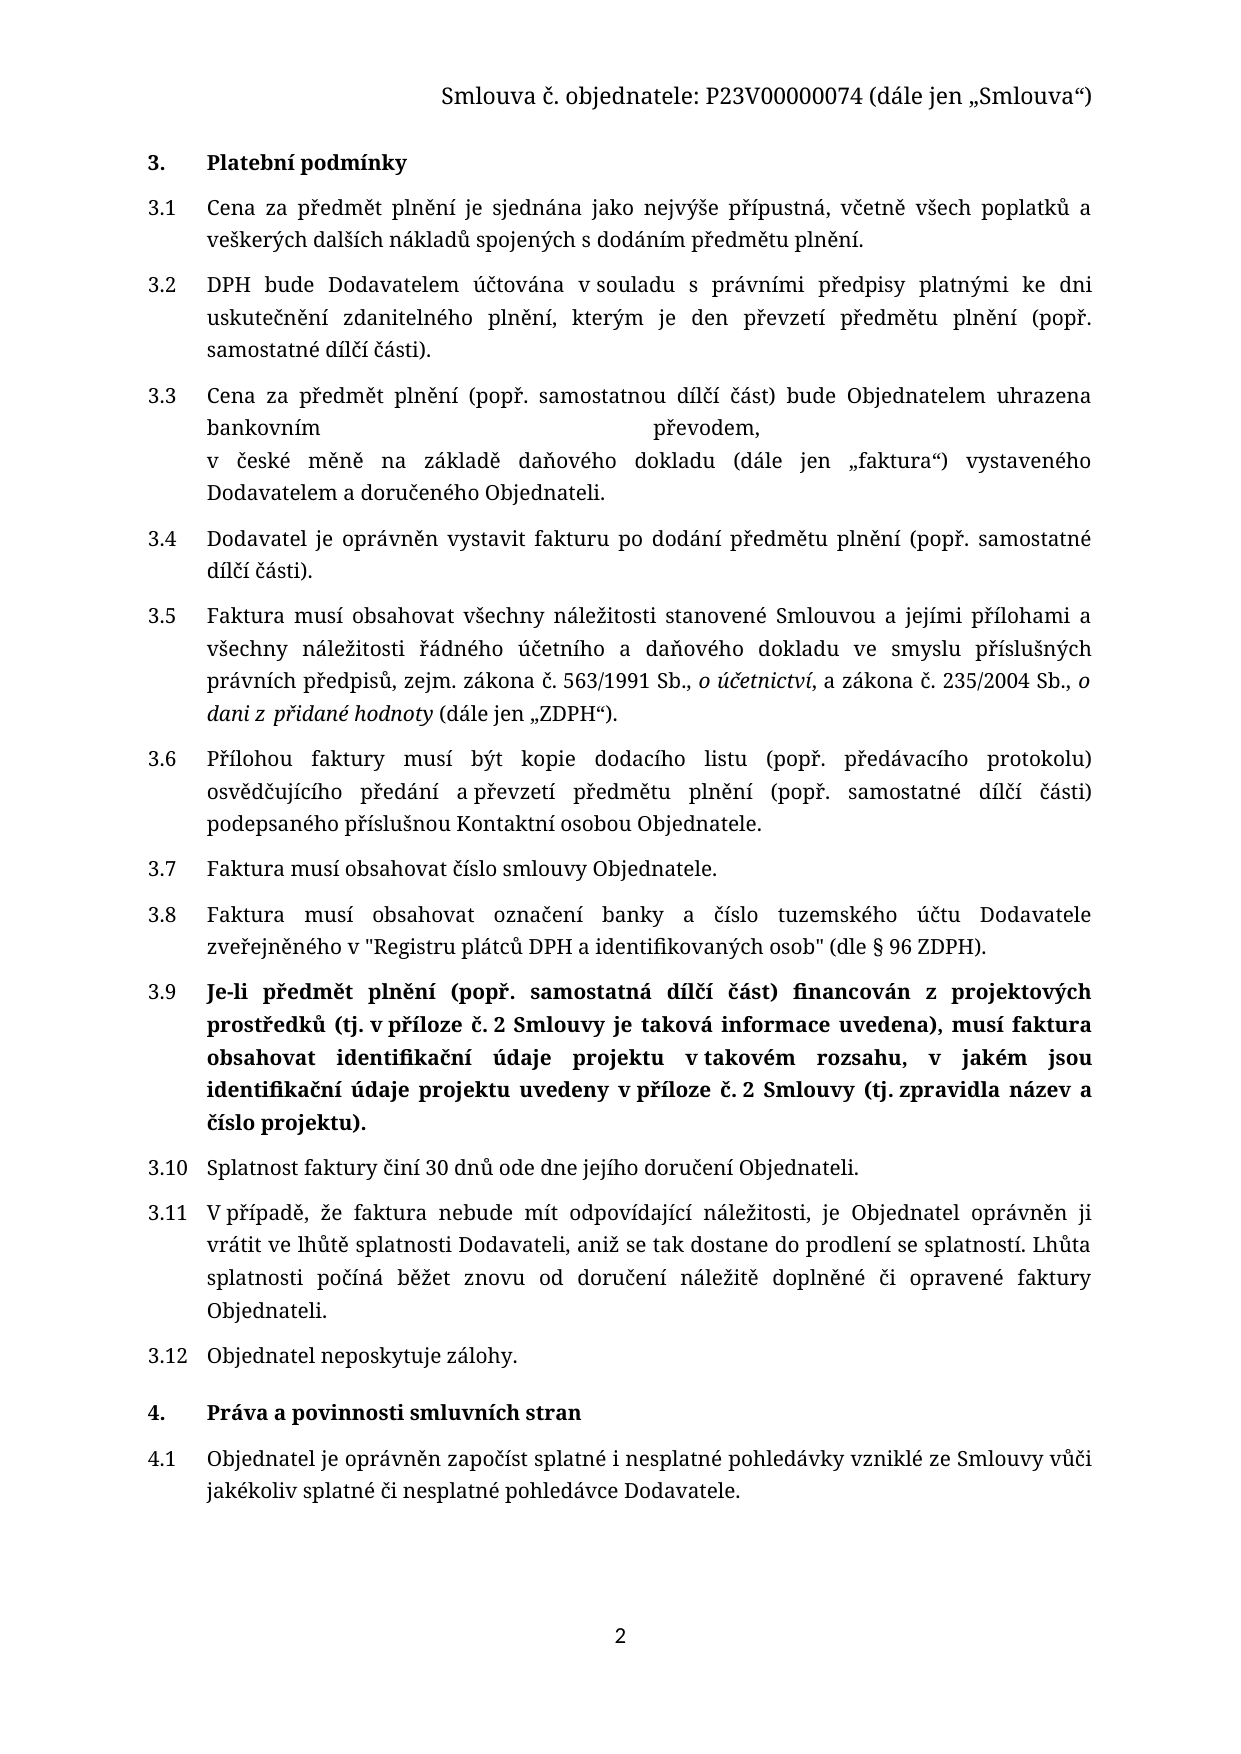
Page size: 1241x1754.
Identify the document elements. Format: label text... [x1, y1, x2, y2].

list Dodavatel je oprávněn vystavit fakturu po dodání předmětu plnění (popř. samostatné dílčí části). [148, 524, 1093, 585]
list V případě, že faktura nebude mít odpovídající náležitosti, je Objednatel oprávněn ji vrátit ve lhůtě splatnosti Dodavateli, aniž se tak dostane do prodlení se splatností. Lhůta splatnosti počíná běžet znovu od doručení náležitě doplněné či opravené faktury Objednateli. [148, 1198, 1093, 1324]
list Přílohou faktury musí být kopie dodacího listu (popř. předávacího protokolu) osvědčujícího předání a převzetí předmětu plnění (popř. samostatné dílčí části) podepsaného příslušnou Kontaktní osobou Objednatele. [148, 744, 1093, 838]
list Práva a povinnosti smluvních stran [148, 1398, 1093, 1427]
list Platební podmínky [148, 148, 1093, 176]
list DPH bude Dodavatelem účtována v souladu s právními předpisy platnými ke dni uskutečnění zdanitelného plnění, kterým je den převzetí předmětu plnění (popř. samostatné dílčí části). [148, 270, 1093, 364]
list Objednatel je oprávněn započíst splatné i nesplatné pohledávky vzniklé ze Smlouvy vůči jakékoliv splatné či nesplatné pohledávce Dodavatele. [148, 1444, 1093, 1505]
list Faktura musí obsahovat všechny náležitosti stanovené Smlouvou a jejími přílohami a všechny náležitosti řádného účetního a daňového dokladu ve smyslu příslušných právních předpisů, zejm. zákona č. 563/1991 Sb., o účetnictví, a zákona č. 235/2004 Sb., o dani z přidané hodnoty (dále jen „ZDPH“). [148, 601, 1093, 728]
list Faktura musí obsahovat označení banky a číslo tuzemského účtu Dodavatele zveřejněného v "Registru plátců DPH a identifikovaných osob" (dle § 96 ZDPH). [148, 900, 1093, 961]
list Cena za předmět plnění je sjednána jako nejvýše přípustná, včetně všech poplatků a veškerých dalších nákladů spojených s dodáním předmětu plnění. [148, 193, 1093, 254]
list Faktura musí obsahovat číslo smlouvy Objednatele. [148, 854, 1093, 883]
list Splatnost faktury činí 30 dnů ode dne jejího doručení Objednateli. [148, 1153, 1093, 1181]
list Objednatel neposkytuje zálohy. [148, 1341, 1093, 1369]
list Je-li předmět plnění (popř. samostatná dílčí část) financován z projektových prostředků (tj. v příloze č. 2 Smlouvy je taková informace uvedena), musí faktura obsahovat identifikační údaje projektu v takovém rozsahu, v jakém jsou identifikační údaje projektu uvedeny v příloze č. 2 Smlouvy (tj. zpravidla název a číslo projektu). [148, 977, 1093, 1136]
list Cena za předmět plnění (popř. samostatnou dílčí část) bude Objednatelem uhrazena bankovním převodem, v české měně na základě daňového dokladu (dále jen „faktura“) vystaveného Dodavatelem a doručeného Objednateli. [148, 381, 1093, 507]
